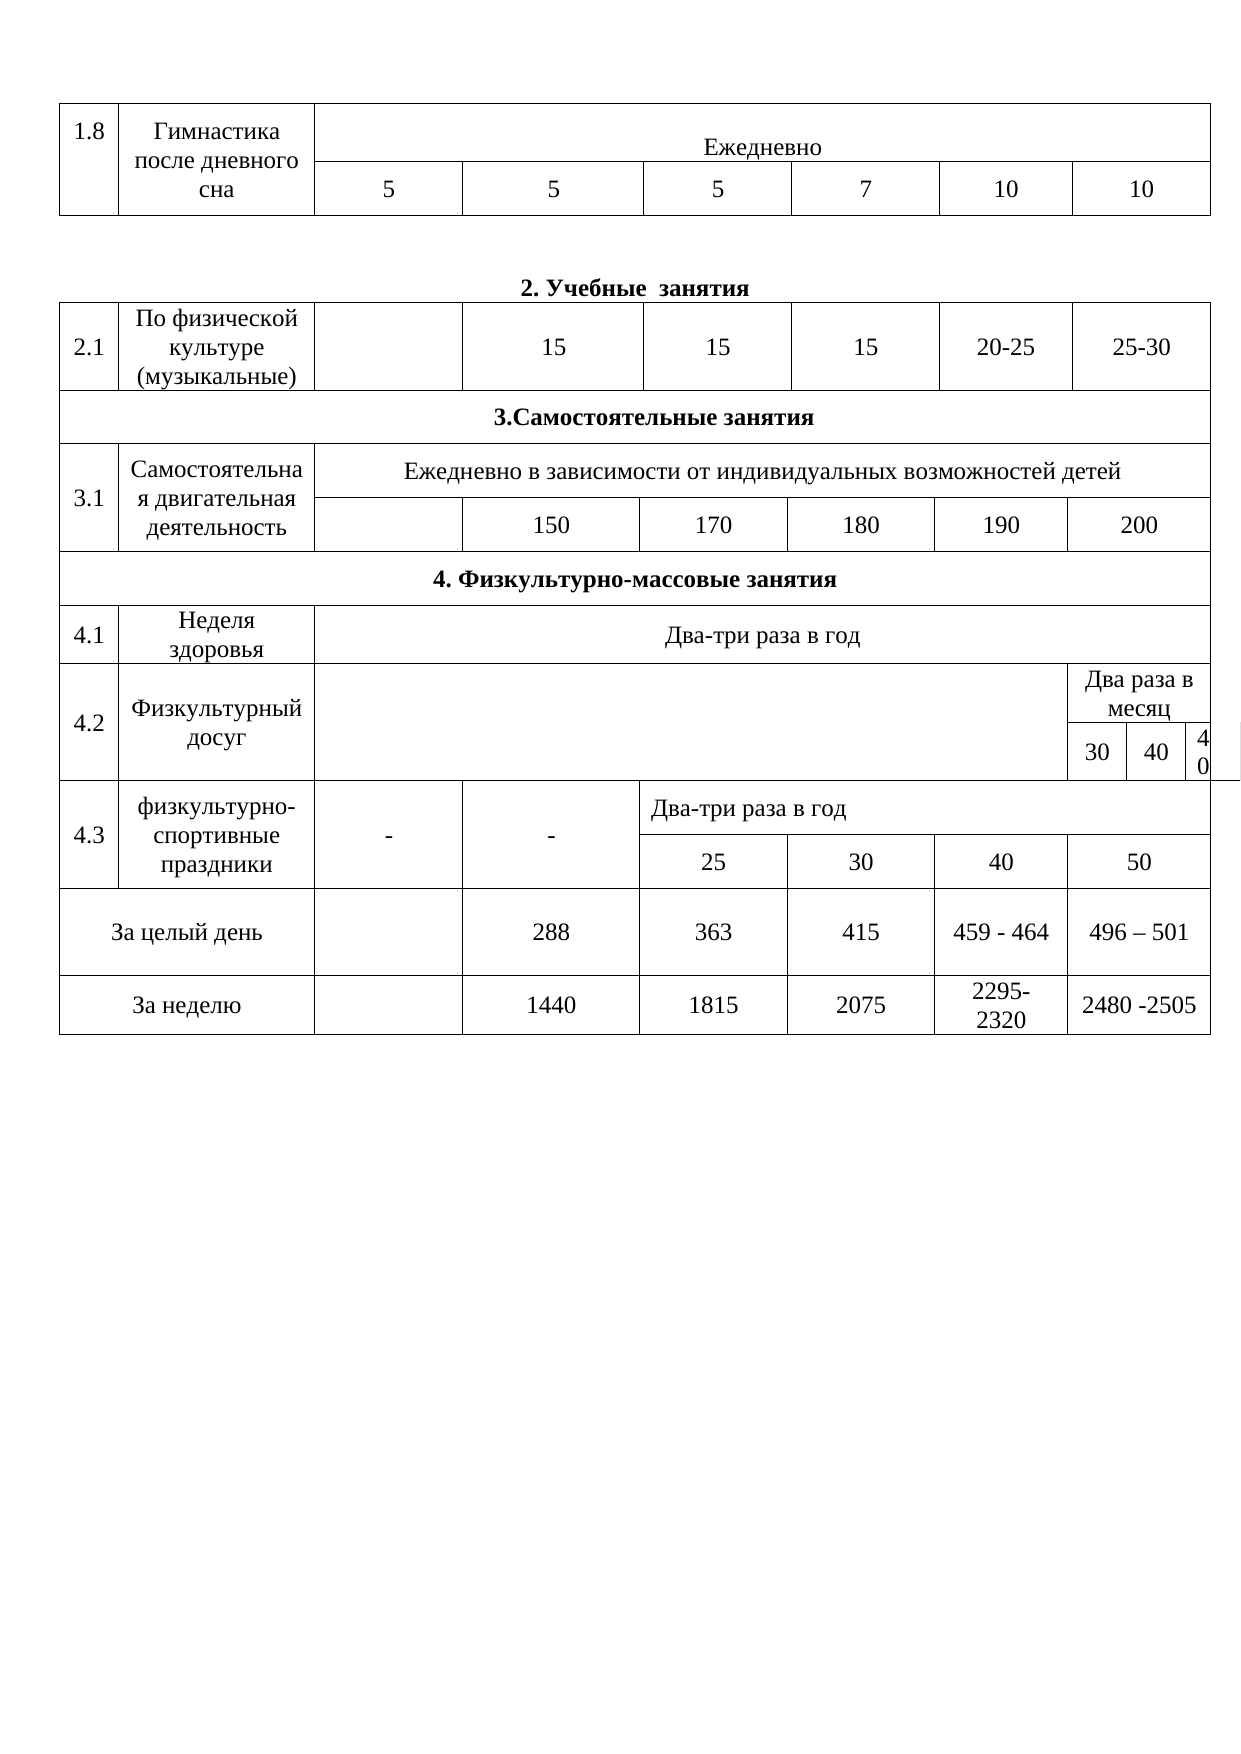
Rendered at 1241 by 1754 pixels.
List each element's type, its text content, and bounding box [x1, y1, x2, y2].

table_cell [315, 889, 462, 975]
table_cell [315, 664, 1067, 780]
table_cell 20-25 [940, 303, 1072, 389]
table_cell Два-три раза в год [640, 781, 1210, 834]
table_cell 1440 [463, 976, 639, 1033]
table_cell 180 [788, 498, 934, 551]
table_cell 10 [940, 162, 1072, 215]
table_cell 1.8 [60, 104, 118, 215]
table_cell Гимнастика после дневного сна [119, 104, 314, 215]
table_cell 496 – 501 [1068, 889, 1210, 975]
table_cell 3.Самостоятельные занятия [60, 391, 1210, 443]
table_cell Физкультурный досуг [119, 664, 314, 780]
table_cell - [315, 781, 462, 888]
table_cell 4.1 [60, 606, 118, 663]
table_cell 25-30 [1073, 303, 1210, 389]
table_cell 4.3 [60, 781, 118, 888]
table_cell Самостоятельная двигательная деятельность [119, 444, 314, 551]
table_cell 2. Учебные занятия [59, 216, 1211, 302]
table_cell 2.1 [60, 303, 118, 389]
table_cell 200 [1068, 498, 1210, 551]
table_cell 4.2 [60, 664, 118, 780]
table_cell За целый день [60, 889, 314, 975]
table_cell 150 [463, 498, 639, 551]
table_cell [1211, 722, 1240, 780]
table_cell 30 [1068, 723, 1126, 780]
table_cell 40 [1186, 723, 1210, 780]
table_cell 288 [463, 889, 639, 975]
table_cell Ежедневно в зависимости от индивидуальных возможностей детей [315, 444, 1210, 497]
table_cell 15 [792, 303, 939, 389]
table_cell [315, 303, 462, 389]
table_cell - [463, 781, 639, 888]
table_cell 5 [315, 162, 462, 215]
table_cell физкультурно-спортивные праздники [119, 781, 314, 888]
table_cell 40 [935, 835, 1067, 888]
table_cell Два-три раза в год [315, 606, 1210, 663]
table_cell 5 [644, 162, 791, 215]
table_cell 170 [640, 498, 787, 551]
table_cell 3.1 [60, 444, 118, 551]
table_cell 15 [463, 303, 643, 389]
table_cell 459 - 464 [935, 889, 1067, 975]
table_cell 363 [640, 889, 787, 975]
table_cell [315, 498, 462, 551]
table_cell 2075 [788, 976, 934, 1033]
table_cell 15 [644, 303, 791, 389]
table_cell Ежедневно [315, 104, 1210, 161]
table_cell По физической культуре (музыкальные) [119, 303, 314, 389]
table_cell 5 [463, 162, 643, 215]
table_cell 50 [1068, 835, 1210, 888]
table_cell 190 [935, 498, 1067, 551]
table_cell 1815 [640, 976, 787, 1033]
table_cell 7 [792, 162, 939, 215]
table_cell [315, 976, 462, 1033]
table_cell 25 [640, 835, 787, 888]
table_cell 40 [1127, 723, 1185, 780]
table_cell 30 [788, 835, 934, 888]
table_cell 2480 -2505 [1068, 976, 1210, 1033]
table_cell Два раза в месяц [1068, 664, 1210, 722]
table_cell Неделя здоровья [119, 606, 314, 663]
table_cell За неделю [60, 976, 314, 1033]
table_cell 10 [1073, 162, 1210, 215]
table_cell 2295- 2320 [935, 976, 1067, 1033]
table_cell 415 [788, 889, 934, 975]
table_cell 4. Физкультурно-массовые занятия [60, 552, 1210, 604]
